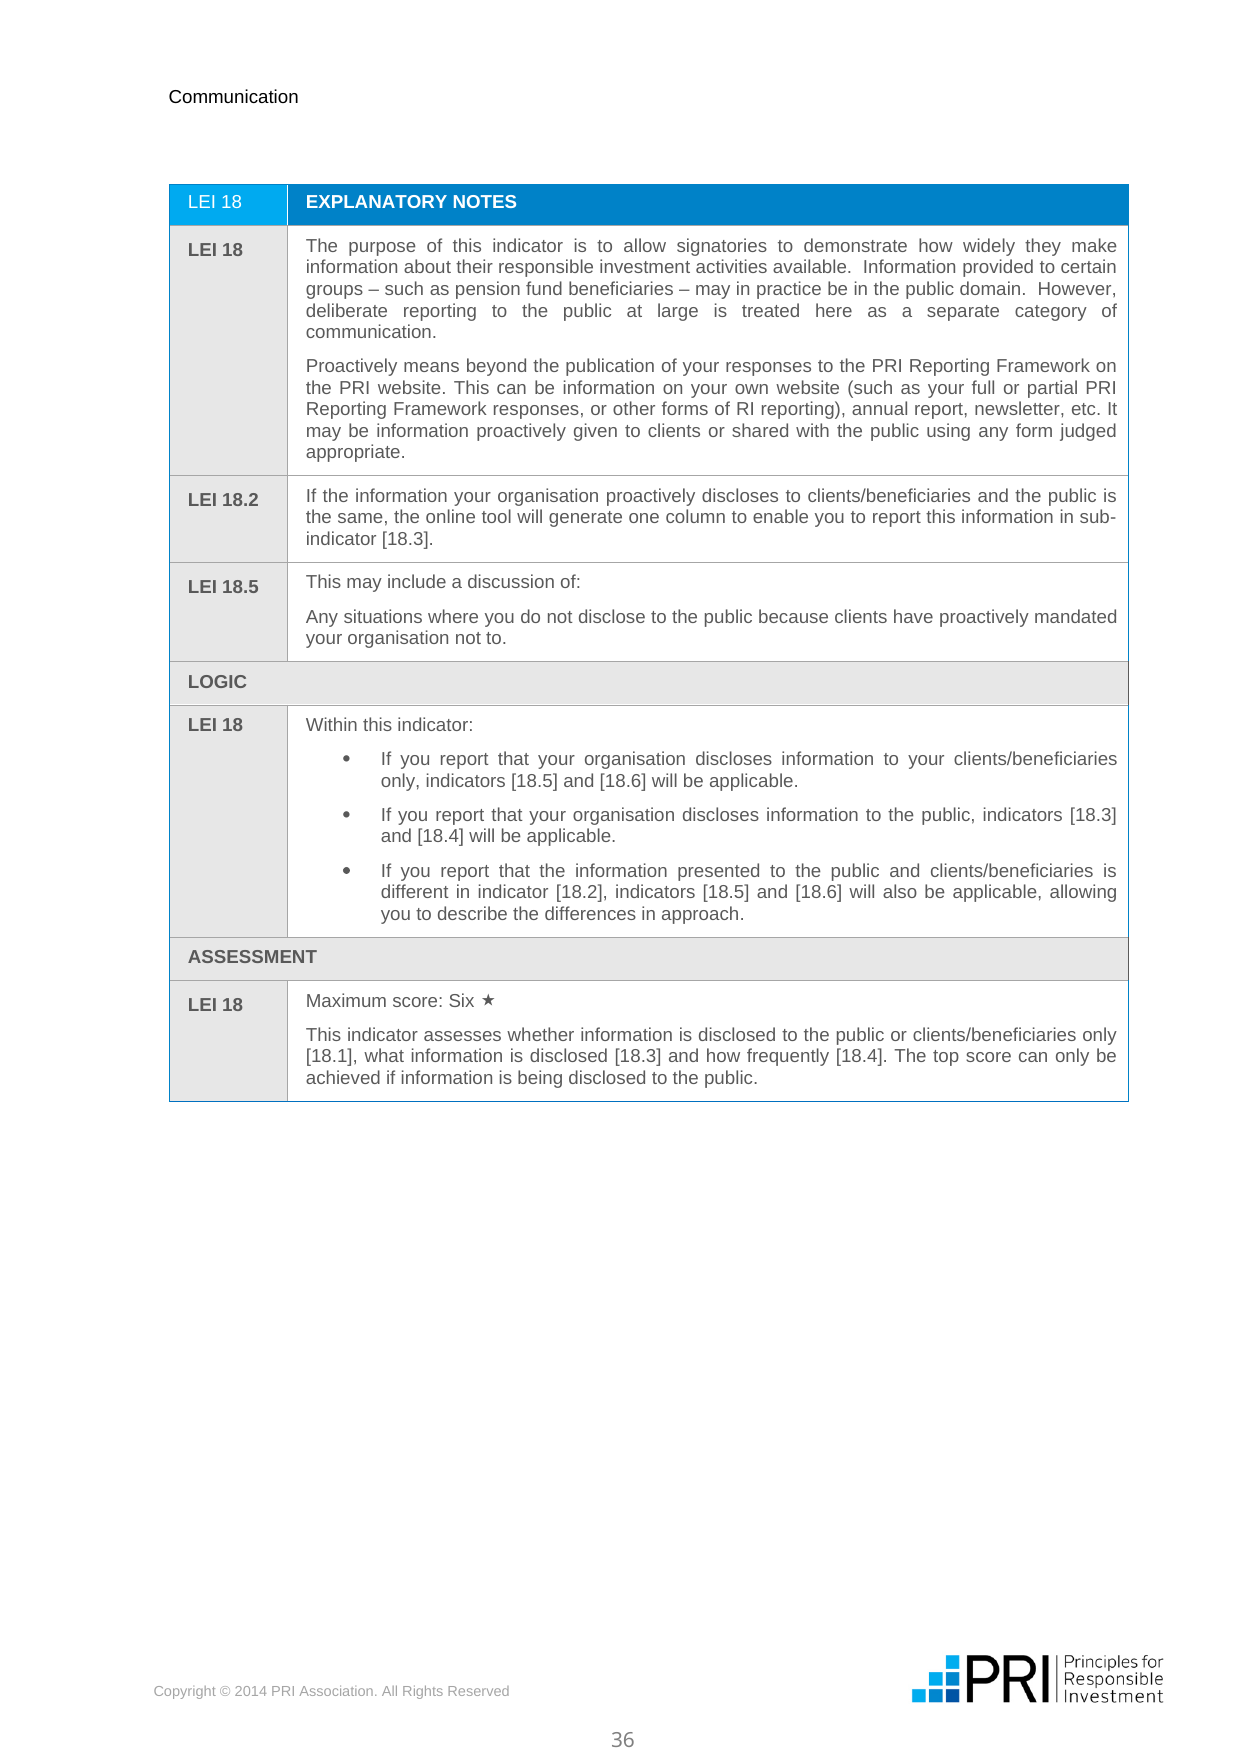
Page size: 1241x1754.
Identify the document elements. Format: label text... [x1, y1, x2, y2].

table_cell If the information your organisation proactively discloses to clients/beneficiaries and the public is the same, the online tool will generate one column to enable you to report this information in sub-indicator [18.3]. [288, 476, 1128, 562]
table_cell LEI 18 [170, 226, 287, 475]
table_cell LEI 18.5 [170, 563, 287, 661]
table_header EXPLANATORY NOTES [288, 185, 1128, 225]
table_cell The purpose of this indicator is to allow signatories to demonstrate how widely they make information about their responsible investment activities available. Information provided to certain groups – such as pension fund beneficiaries – may in practice be in the public domain. However, deliberate reporting to the public at large is treated here as a separate category of communication. Proactively means beyond the publication of your responses to the PRI Reporting Framework on the PRI website. This can be information on your own website (such as your full or partial PRI Reporting Framework responses, or other forms of RI reporting), annual report, newsletter, etc. It may be information proactively given to clients or shared with the public using any form judged appropriate. [288, 226, 1128, 475]
table_cell Maximum score: Six This indicator assesses whether information is disclosed to the public or clients/beneficiaries only [18.1], what information is disclosed [18.3] and how frequently [18.4]. The top score can only be achieved if information is being disclosed to the public. [288, 981, 1128, 1101]
table_cell LEI 18 [170, 706, 287, 937]
table_cell LEI 18 [170, 981, 287, 1101]
table_cell ASSESSMENT [170, 938, 1128, 980]
table_header LEI 18 [170, 185, 287, 225]
picture [880, 1560, 1240, 1753]
table_cell Within this indicator: If you report that your organisation discloses information to your clients/beneficiaries only, indicators [18.5] and [18.6] will be applicable. If you report that your organisation discloses information to the public, indicators [18.3] and [18.4] will be applicable. If you report that the information presented to the public and clients/beneficiaries is different in indicator [18.2], indicators [18.5] and [18.6] will also be applicable, allowing you to describe the differences in approach. [288, 706, 1128, 937]
table_cell This may include a discussion of: Any situations where you do not disclose to the public because clients have proactively mandated your organisation not to. [288, 563, 1128, 661]
table_cell LOGIC [170, 662, 1128, 704]
table_cell LEI 18.2 [170, 476, 287, 562]
